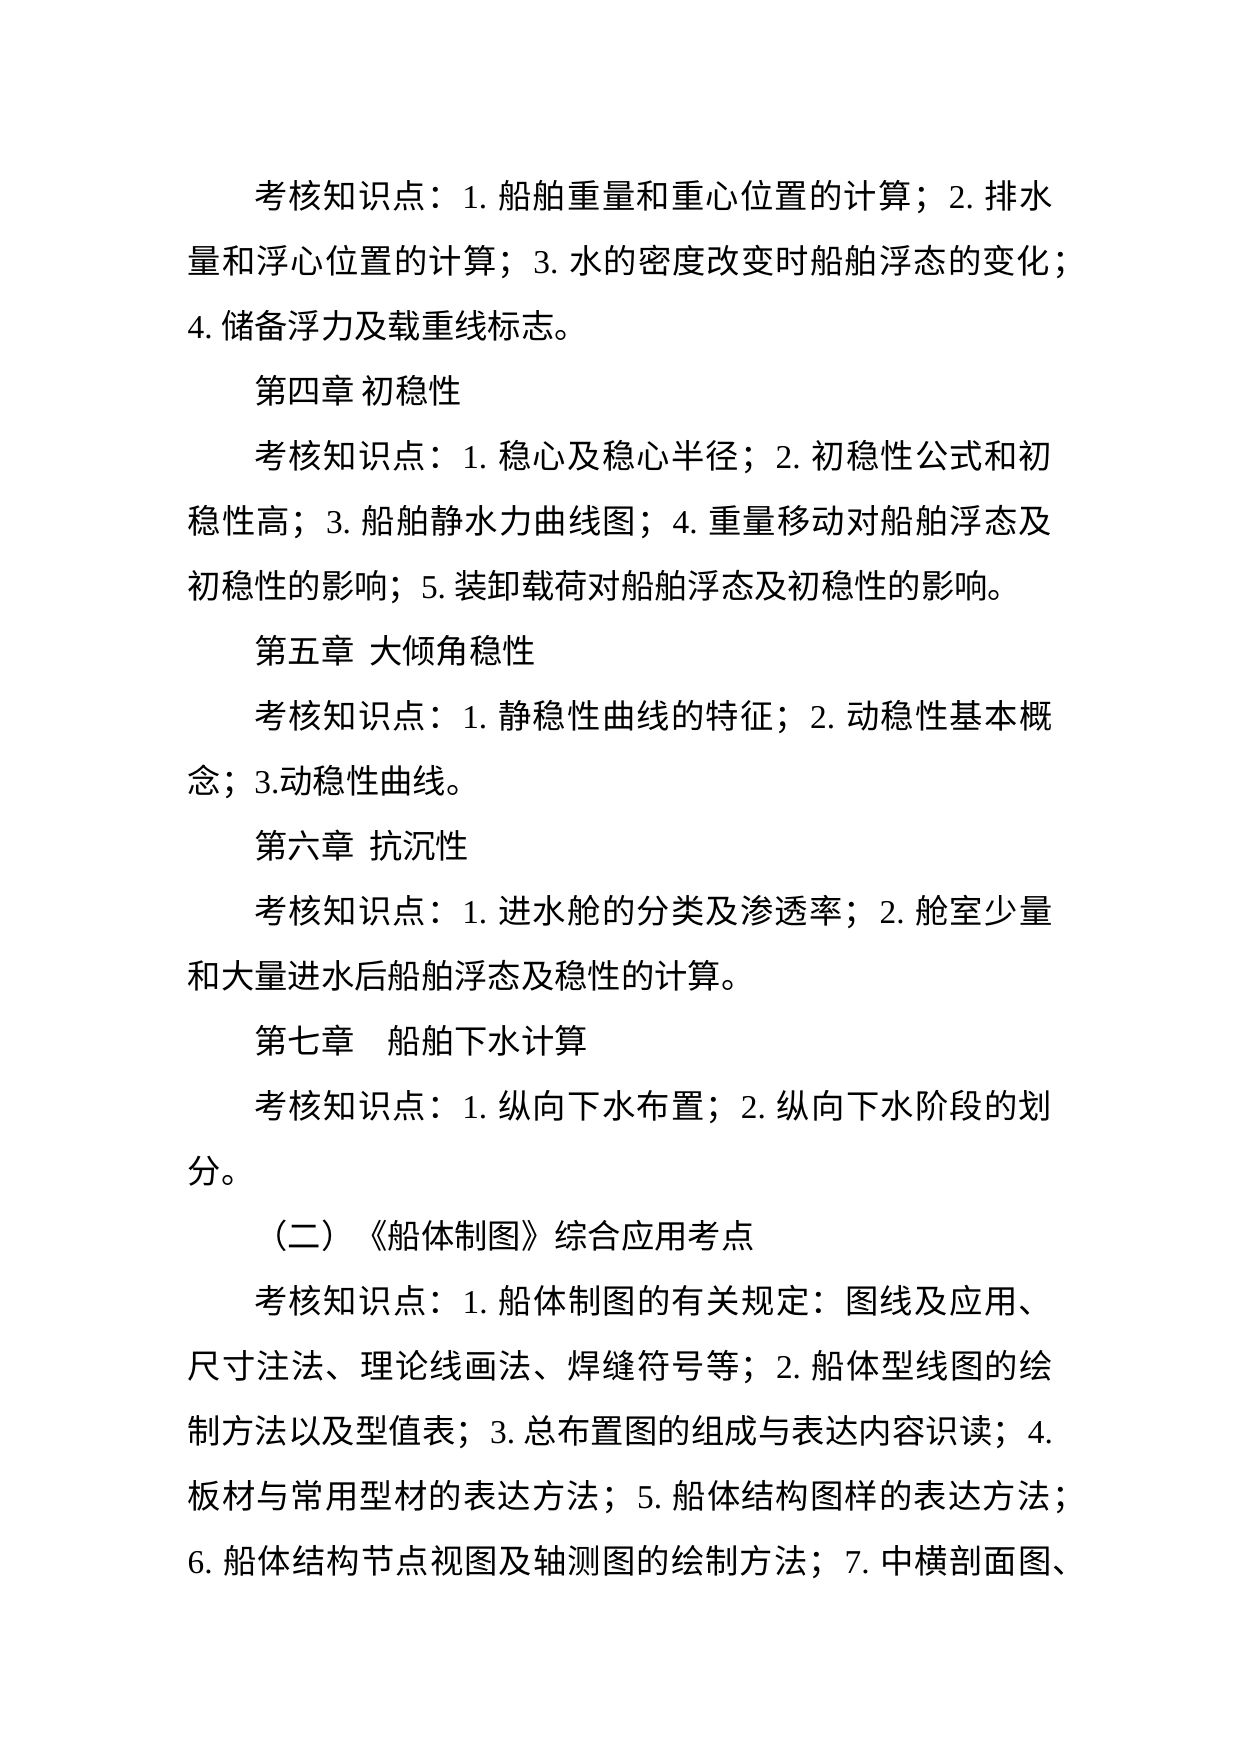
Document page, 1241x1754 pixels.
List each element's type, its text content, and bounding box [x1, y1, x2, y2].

text 第五章 大倾角稳性 [187, 617, 1053, 682]
text 第七章 船舶下水计算 [187, 1007, 1053, 1072]
text 考核知识点：1. 稳心及稳心半径；2. 初稳性公式和初稳性高；3. 船舶静水力曲线图；4. 重量移动对船舶浮态及初稳性的影响；5. 装卸载荷对船舶浮态及初稳性的影响。 [187, 422, 1053, 617]
text 考核知识点：1. 进水舱的分类及渗透率；2. 舱室少量和大量进水后船舶浮态及稳性的计算。 [187, 877, 1053, 1007]
text 考核知识点：1. 静稳性曲线的特征；2. 动稳性基本概念；3.动稳性曲线。 [187, 682, 1053, 812]
text 考核知识点：1. 船舶重量和重心位置的计算；2. 排水量和浮心位置的计算；3. 水的密度改变时船舶浮态的变化；4. 储备浮力及载重线标志。 [187, 162, 1053, 357]
text （二）《船体制图》综合应用考点 [187, 1202, 1053, 1267]
text 第六章 抗沉性 [187, 812, 1053, 877]
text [187, 1267, 1053, 1592]
text 考核知识点：1. 纵向下水布置；2. 纵向下水阶段的划分。 [187, 1072, 1053, 1202]
text 第四章 初稳性 [187, 357, 1053, 422]
